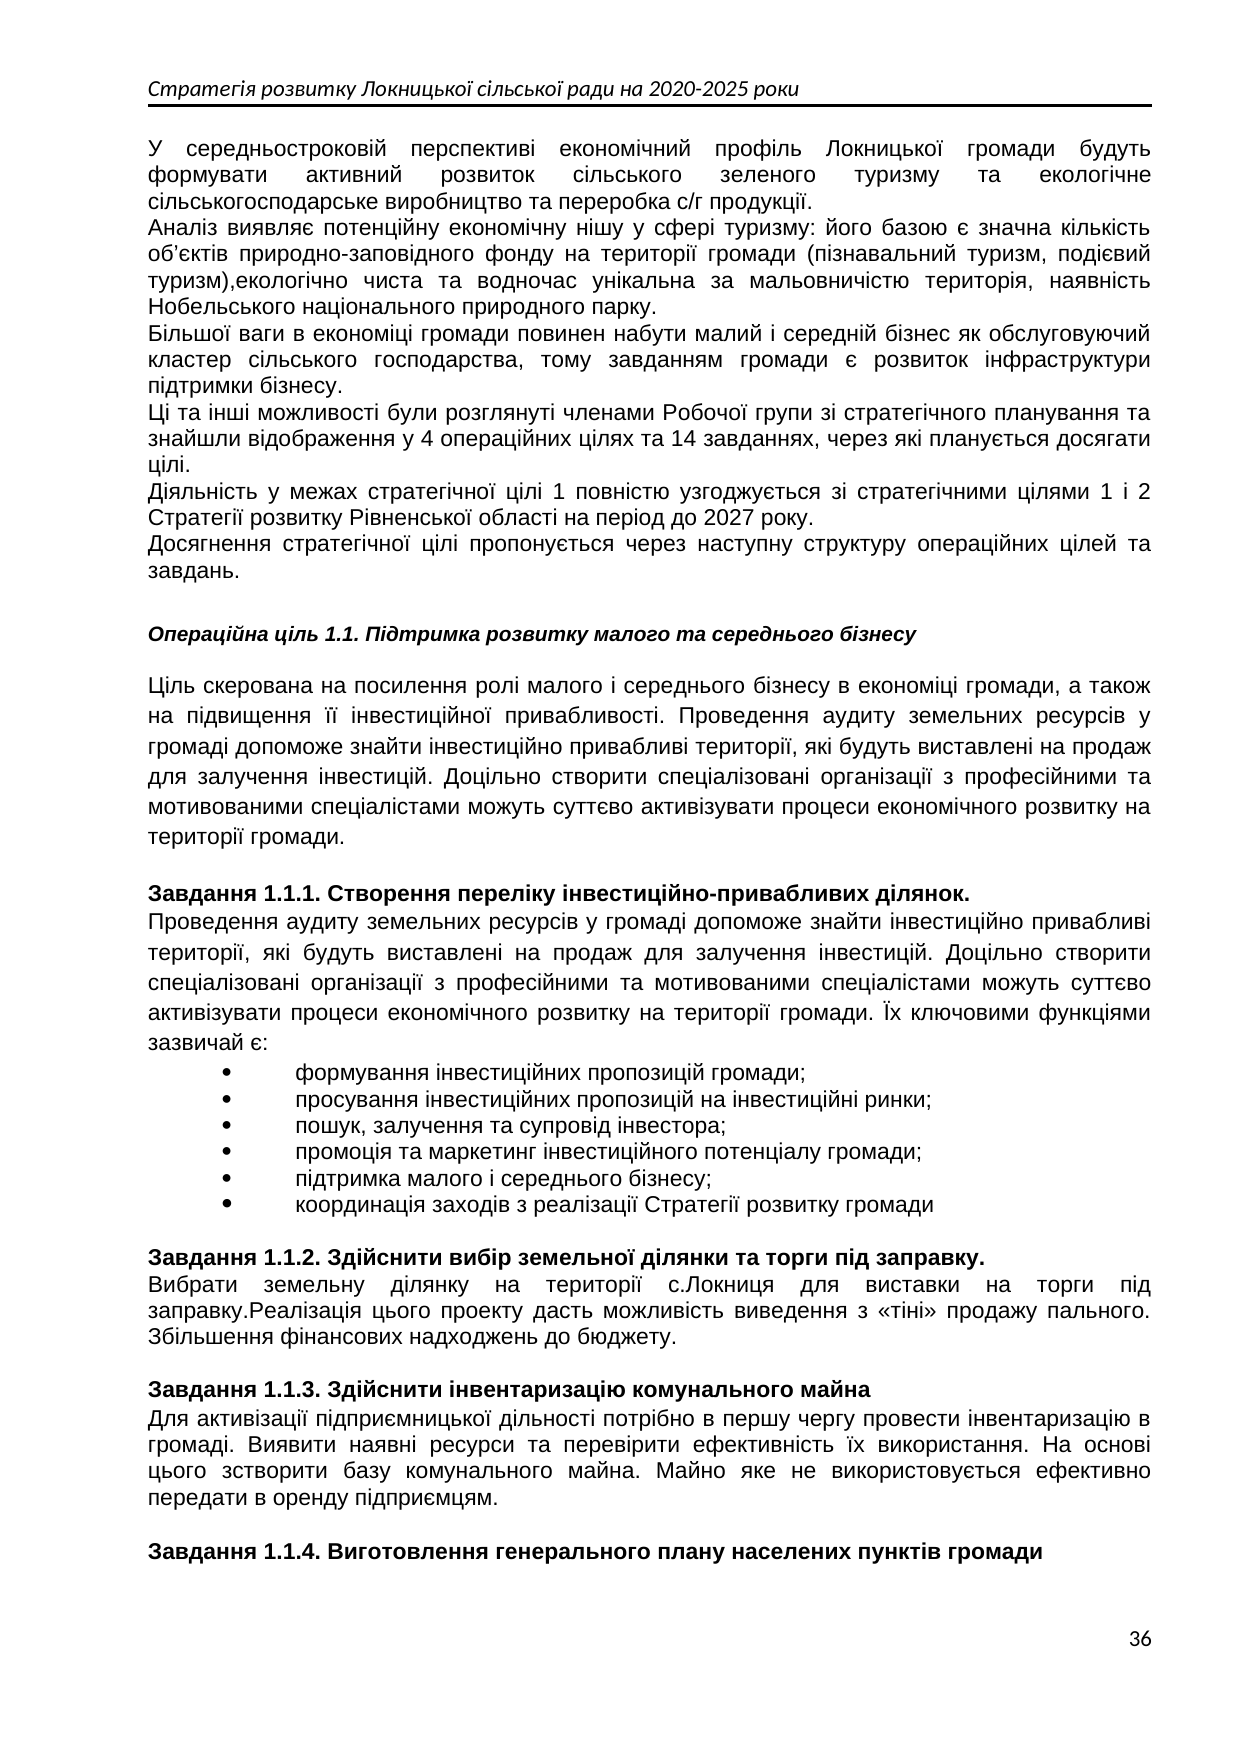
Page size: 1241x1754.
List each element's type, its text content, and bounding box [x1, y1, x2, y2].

text Завдання 1.1.1. Створення переліку інвестиційно-привабливих ділянок. [148, 880, 1152, 906]
text Для активізації підприємницької дільності потрібно в першу чергу провести інвентаризацію в громаді. Виявити наявні ресурси та перевірити ефективність їх використання. На основі цього зстворити базу комунального майна. Майно яке не використовується ефективно передати в оренду підприємцям. [148, 1404, 1152, 1510]
list координація заходів з реалізації Стратегії розвитку громади [223, 1191, 1152, 1218]
text У середньостроковій перспективі економічний профіль Локницької громади будуть формувати активний розвиток сільського зеленого туризму та екологічне сільськогосподарське виробництво та переробка с/г продукції. [148, 135, 1152, 214]
text Проведення аудиту земельних ресурсів у громаді допоможе знайти інвестиційно привабливі території, які будуть виставлені на продаж для залучення інвестицій. Доцільно створити спеціалізовані організації з професійними та мотивованими спеціалістами можуть суттєво активізувати процеси економічного розвитку на території громади. Їх ключовими функціями зазвичай є: [148, 908, 1152, 1055]
text Вибрати земельну ділянку на території с.Локниця для виставки на торги під заправку.Реалізація цього проекту дасть можливість виведення з «тіні» продажу пального. Збільшення фінансових надходжень до бюджету. [148, 1271, 1152, 1350]
subtitle Операційна ціль 1.1. Підтримка розвитку малого та середнього бізнесу [148, 622, 1152, 646]
text Ці та інші можливості були розглянуті членами Робочої групи зі стратегічного планування та знайшли відображення у 4 операційних цілях та 14 завданнях, через які планується досягати цілі. [148, 398, 1152, 478]
list пошук, залучення та супровід інвестора; [223, 1112, 1152, 1138]
text Більшої ваги в економіці громади повинен набути малий і середній бізнес як обслуговуючий кластер сільського господарства, тому завданням громади є розвиток інфраструктури підтримки бізнесу. [148, 319, 1152, 398]
text Завдання 1.1.4. Виготовлення генерального плану населених пунктів громади [148, 1538, 1152, 1565]
list формування інвестиційних пропозицій громади; [223, 1059, 1152, 1086]
text Завдання 1.1.2. Здійснити вибір земельної ділянки та торги під заправку. [148, 1244, 1152, 1271]
text Досягнення стратегічної цілі пропонується через наступну структуру операційних цілей та завдань. [148, 530, 1152, 583]
list просування інвестиційних пропозицій на інвестиційні ринки; [223, 1086, 1152, 1112]
list промоція та маркетинг інвестиційного потенціалу громади; [223, 1138, 1152, 1165]
text Ціль скерована на посилення ролі малого і середнього бізнесу в економіці громади, а також на підвищення її інвестиційної привабливості. Проведення аудиту земельних ресурсів у громаді допоможе знайти інвестиційно привабливі території, які будуть виставлені на продаж для залучення інвестицій. Доцільно створити спеціалізовані організації з професійними та мотивованими спеціалістами можуть суттєво активізувати процеси економічного розвитку на території громади. [148, 672, 1152, 849]
text Завдання 1.1.3. Здійснити інвентаризацію комунального майна [148, 1376, 1152, 1402]
text Діяльність у межах стратегічної цілі 1 повністю узгоджується зі стратегічними цілями 1 і 2 Стратегії розвитку Рівненської області на період до 2027 року. [148, 478, 1152, 530]
text Аналіз виявляє потенційну економічну нішу у сфері туризму: його базою є значна кількість об’єктів природно-заповідного фонду на території громади (пізнавальний туризм, подієвий туризм),екологічно чиста та водночас унікальна за мальовничістю територія, наявність Нобельського національного природного парку. [148, 214, 1152, 319]
list підтримка малого і середнього бізнесу; [223, 1165, 1152, 1191]
